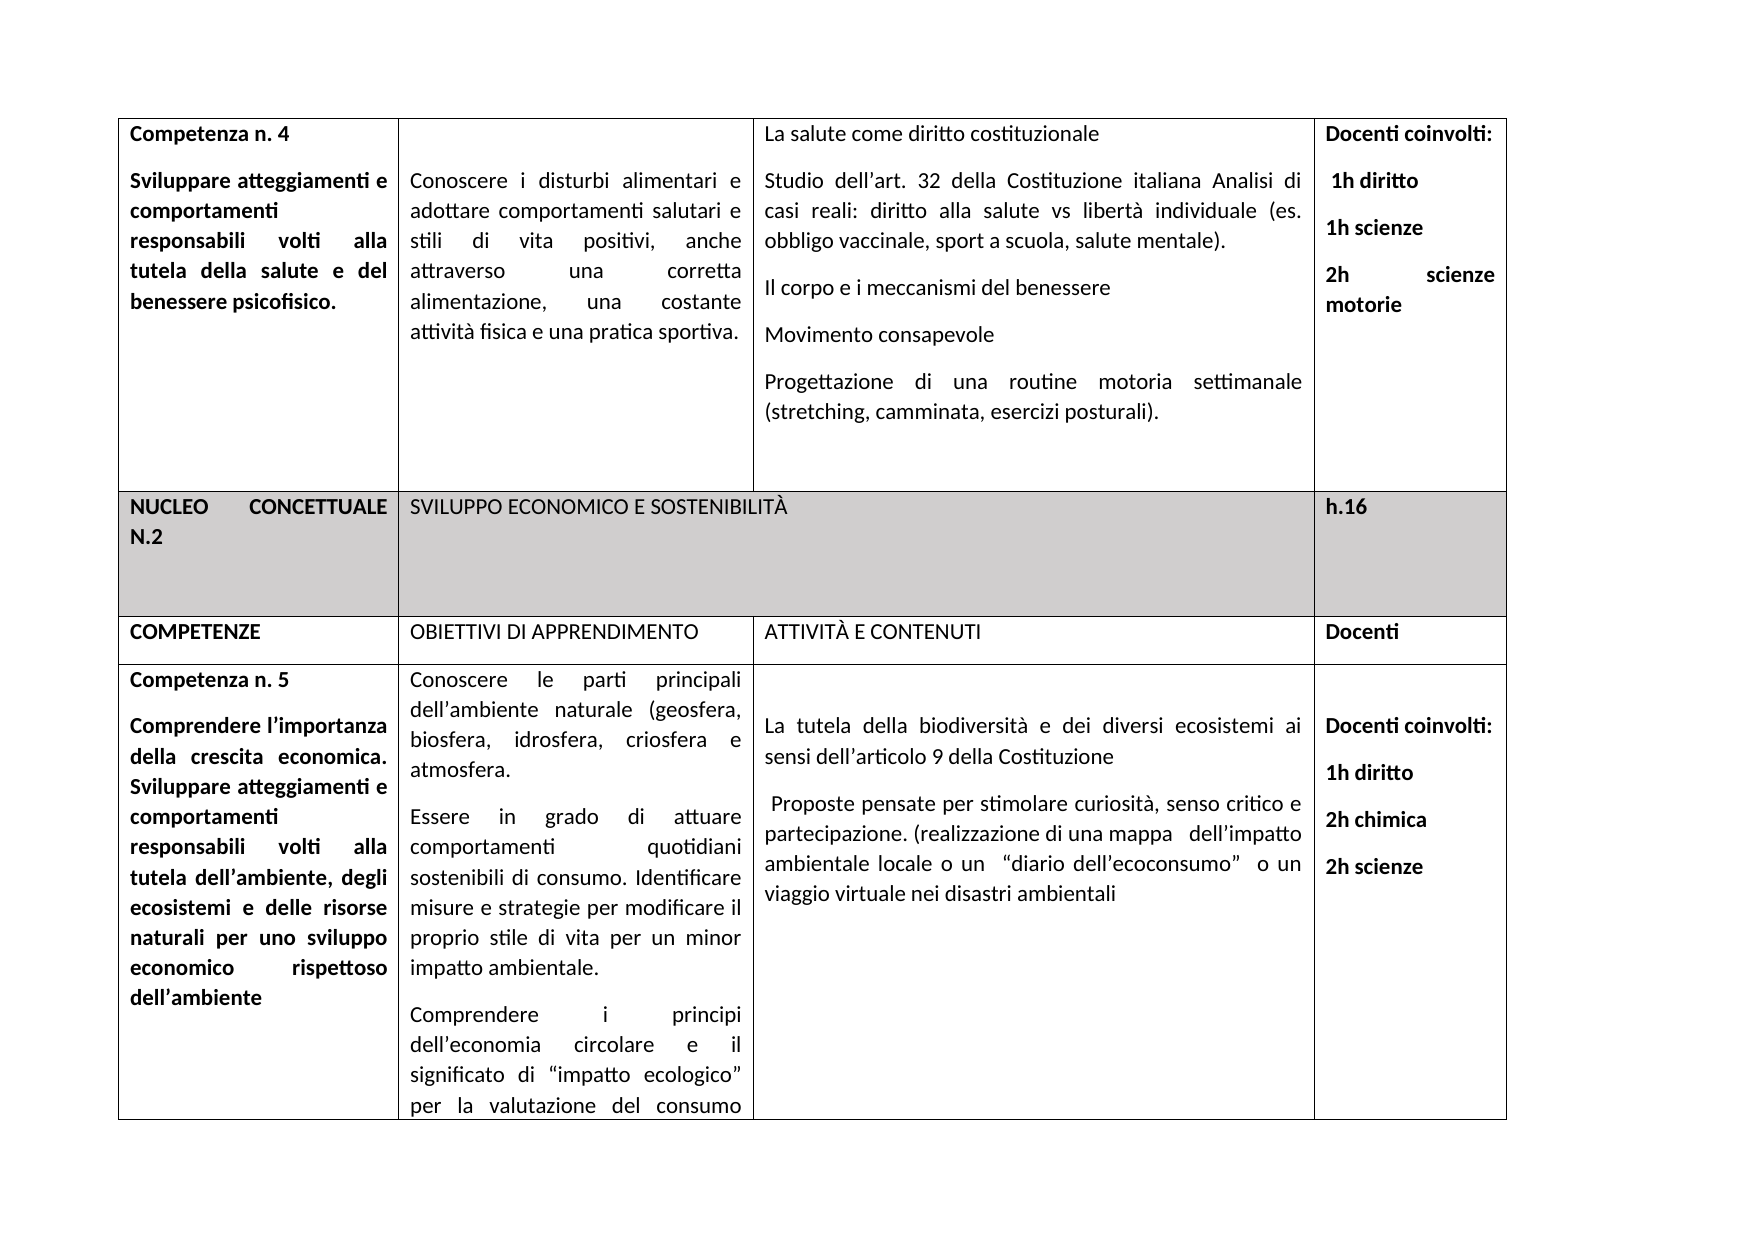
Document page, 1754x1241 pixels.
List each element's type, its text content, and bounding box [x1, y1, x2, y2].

table_cell COMPETENZE [119, 617, 398, 664]
table_cell NUCLEO CONCETTUALE N.2 [119, 492, 398, 616]
table_cell h.16 [1315, 492, 1506, 616]
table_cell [399, 665, 753, 1119]
table_cell La salute come diritto costituzionale Studio dell’art. 32 della Costituzione italiana Analisi di casi reali: diritto alla salute vs libertà individuale (es. obbligo vaccinale, sport a scuola, salute mentale). Il corpo e i meccanismi del benessere Movimento consapevole Progettazione di una routine motoria settimanale (stretching, camminata, esercizi posturali). [754, 119, 1314, 491]
table_cell Conoscere i disturbi alimentari e adottare comportamenti salutari e stili di vita positivi, anche attraverso una corretta alimentazione, una costante attività fisica e una pratica sportiva. [399, 119, 753, 491]
table_cell ATTIVITÀ E CONTENUTI [754, 617, 1314, 664]
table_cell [754, 665, 1314, 1119]
table_cell Docenti coinvolti: 1h diritto 1h scienze 2h scienze motorie [1315, 119, 1506, 491]
table_cell Docenti [1315, 617, 1506, 664]
table_cell Competenza n. 4 Sviluppare atteggiamenti e comportamenti responsabili volti alla tutela della salute e del benessere psicofisico. [119, 119, 398, 491]
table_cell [119, 665, 398, 1119]
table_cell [1315, 665, 1506, 1119]
table_cell SVILUPPO ECONOMICO E SOSTENIBILITÀ [399, 492, 1314, 616]
table_cell OBIETTIVI DI APPRENDIMENTO [399, 617, 753, 664]
